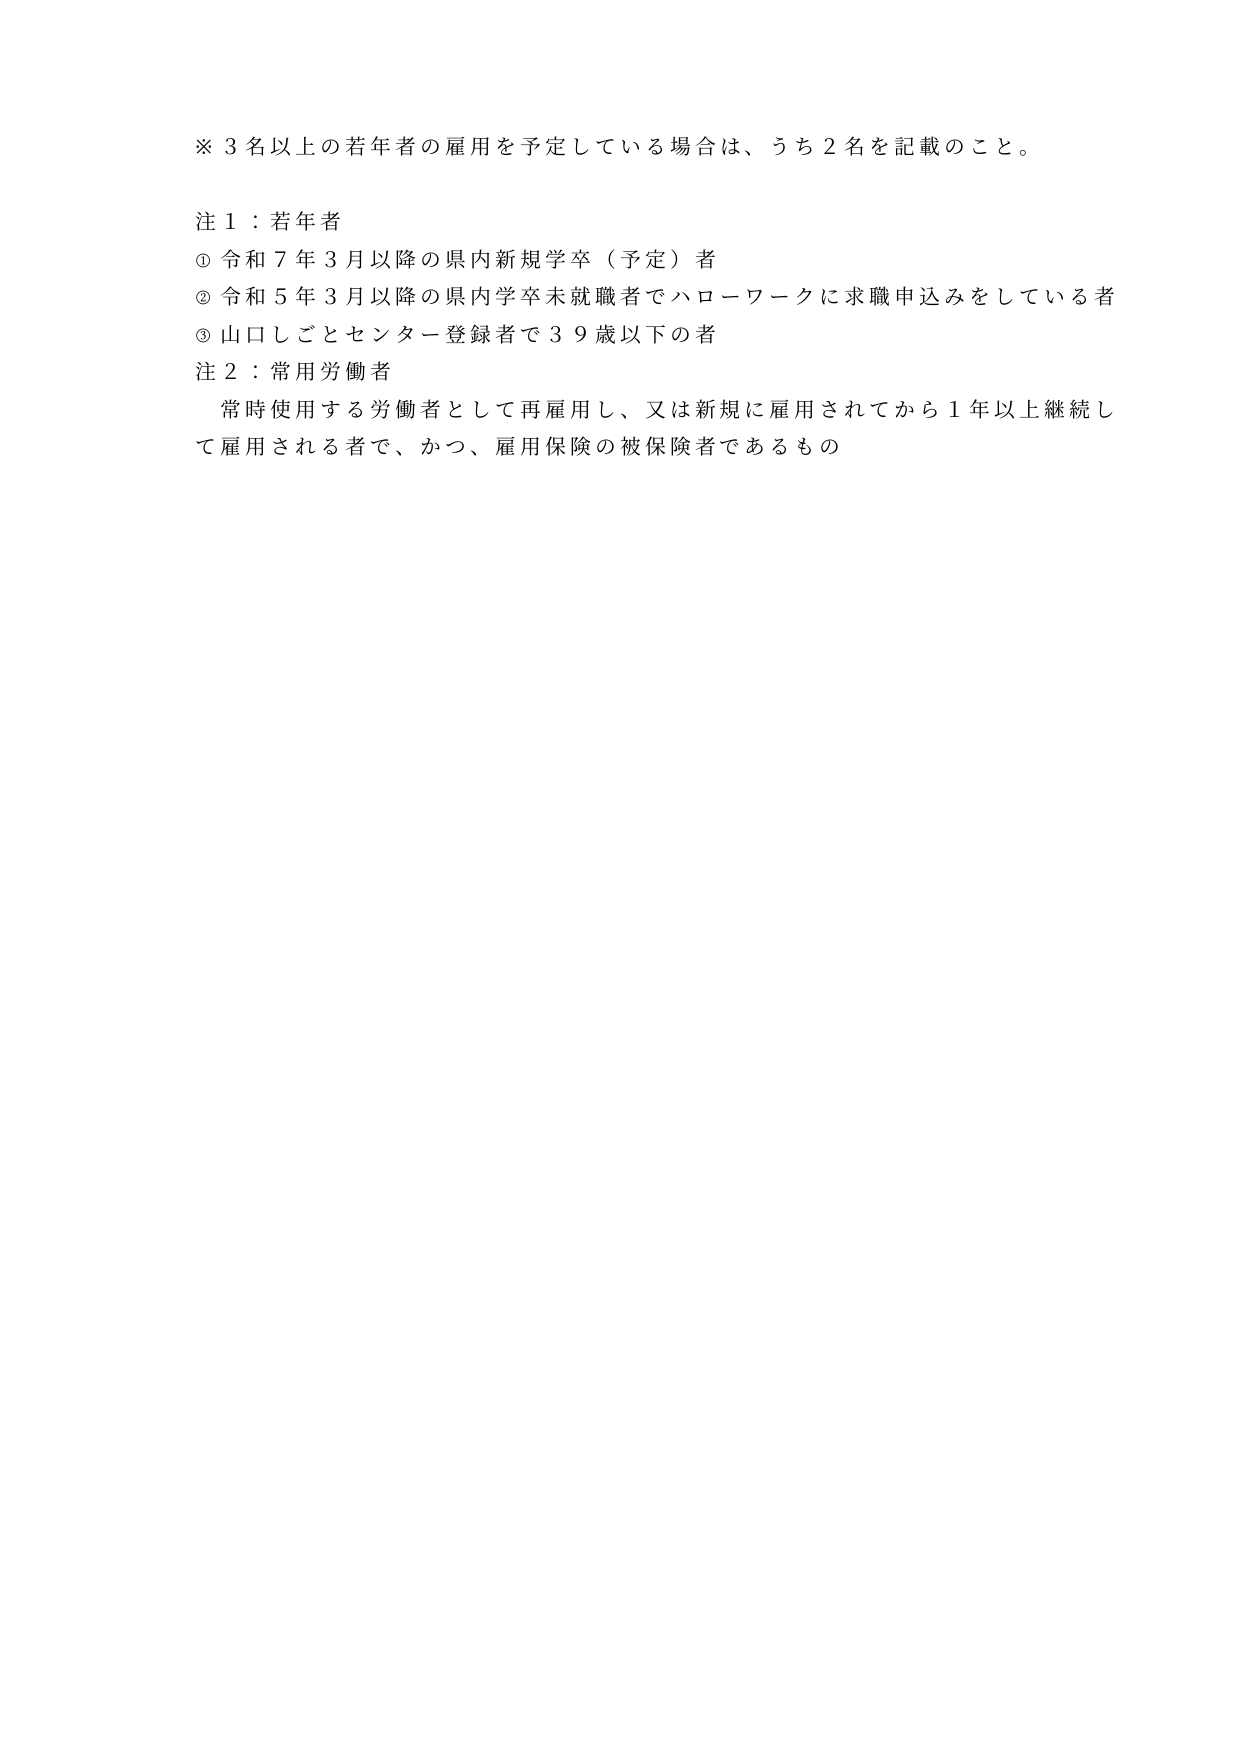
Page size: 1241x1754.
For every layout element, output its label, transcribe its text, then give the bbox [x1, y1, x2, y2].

text 注２：常用労働者 [170, 352, 1120, 389]
text 注１：若年者 [170, 202, 1120, 239]
text 常時使用する労働者として再雇用し、又は新規に雇用されてから１年以上継続して雇用される者で、かつ、雇用保険の被保険者であるもの [170, 389, 1120, 464]
text ②令和５年３月以降の県内学卒未就職者でハローワークに求職申込みをしている者 [170, 277, 1120, 314]
text ※３名以上の若年者の雇用を予定している場合は、うち２名を記載のこと。 [170, 127, 1120, 164]
text ①令和７年３月以降の県内新規学卒（予定）者 [170, 239, 1120, 277]
text ③山口しごとセンター登録者で３９歳以下の者 [170, 314, 1120, 352]
